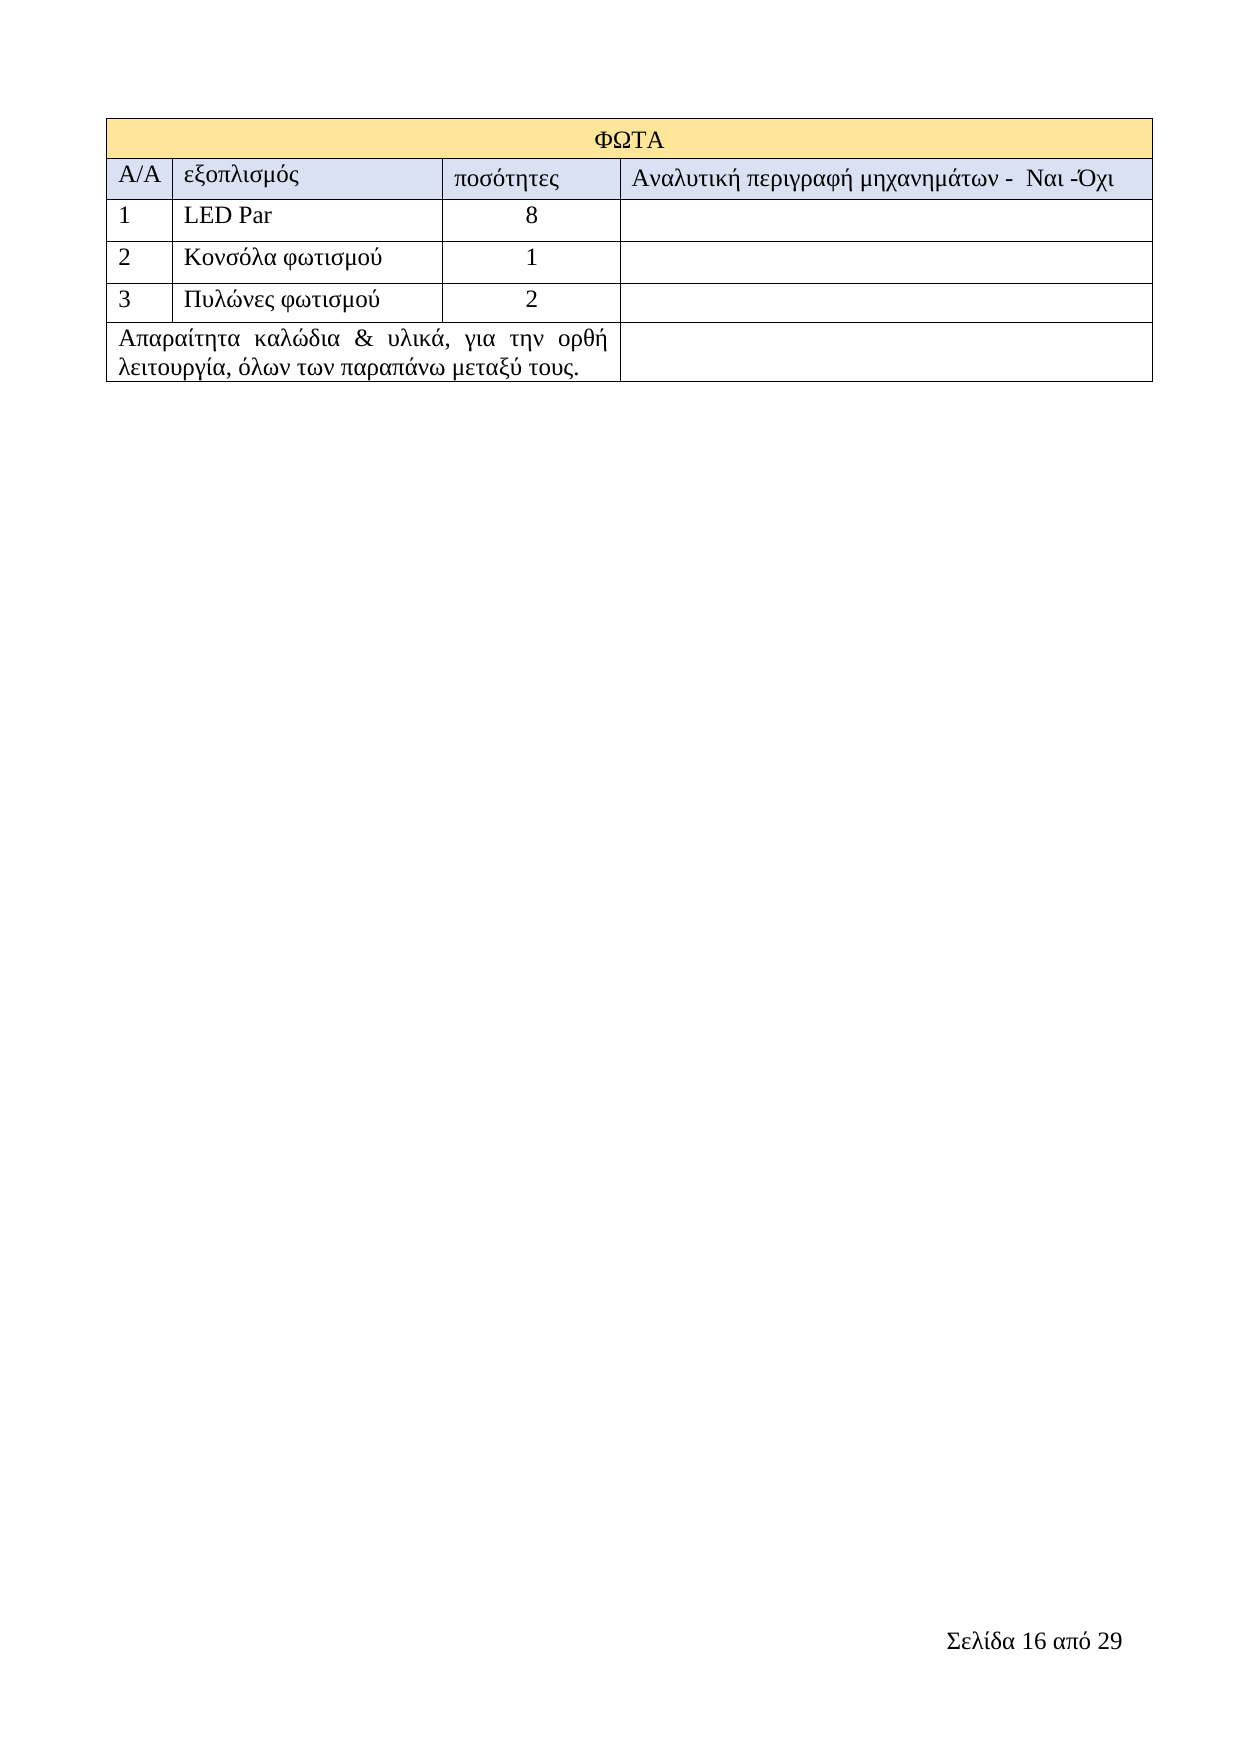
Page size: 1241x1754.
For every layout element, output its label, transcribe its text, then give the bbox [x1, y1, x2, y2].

table_cell Α/Α [107, 159, 172, 199]
table_cell 3 [107, 284, 172, 322]
table_cell 1 [107, 200, 172, 241]
table_cell ΦΩΤΑ [107, 119, 1152, 158]
table_cell [621, 323, 1152, 381]
table_cell 1 [443, 242, 620, 283]
table_cell 8 [443, 200, 620, 241]
table_cell ποσότητες [443, 159, 620, 199]
table_cell εξοπλισμός [173, 159, 442, 199]
table_cell LED Par [173, 200, 442, 241]
table_cell 2 [107, 242, 172, 283]
table_cell [621, 242, 1152, 283]
table_cell [621, 284, 1152, 322]
table_cell Κονσόλα φωτισμού [173, 242, 442, 283]
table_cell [107, 323, 620, 381]
table_cell Πυλώνες φωτισμού [173, 284, 442, 322]
table_cell [621, 200, 1152, 241]
table_cell 2 [443, 284, 620, 322]
table_cell Αναλυτική περιγραφή μηχανημάτων - Ναι -Όχι [621, 159, 1152, 199]
